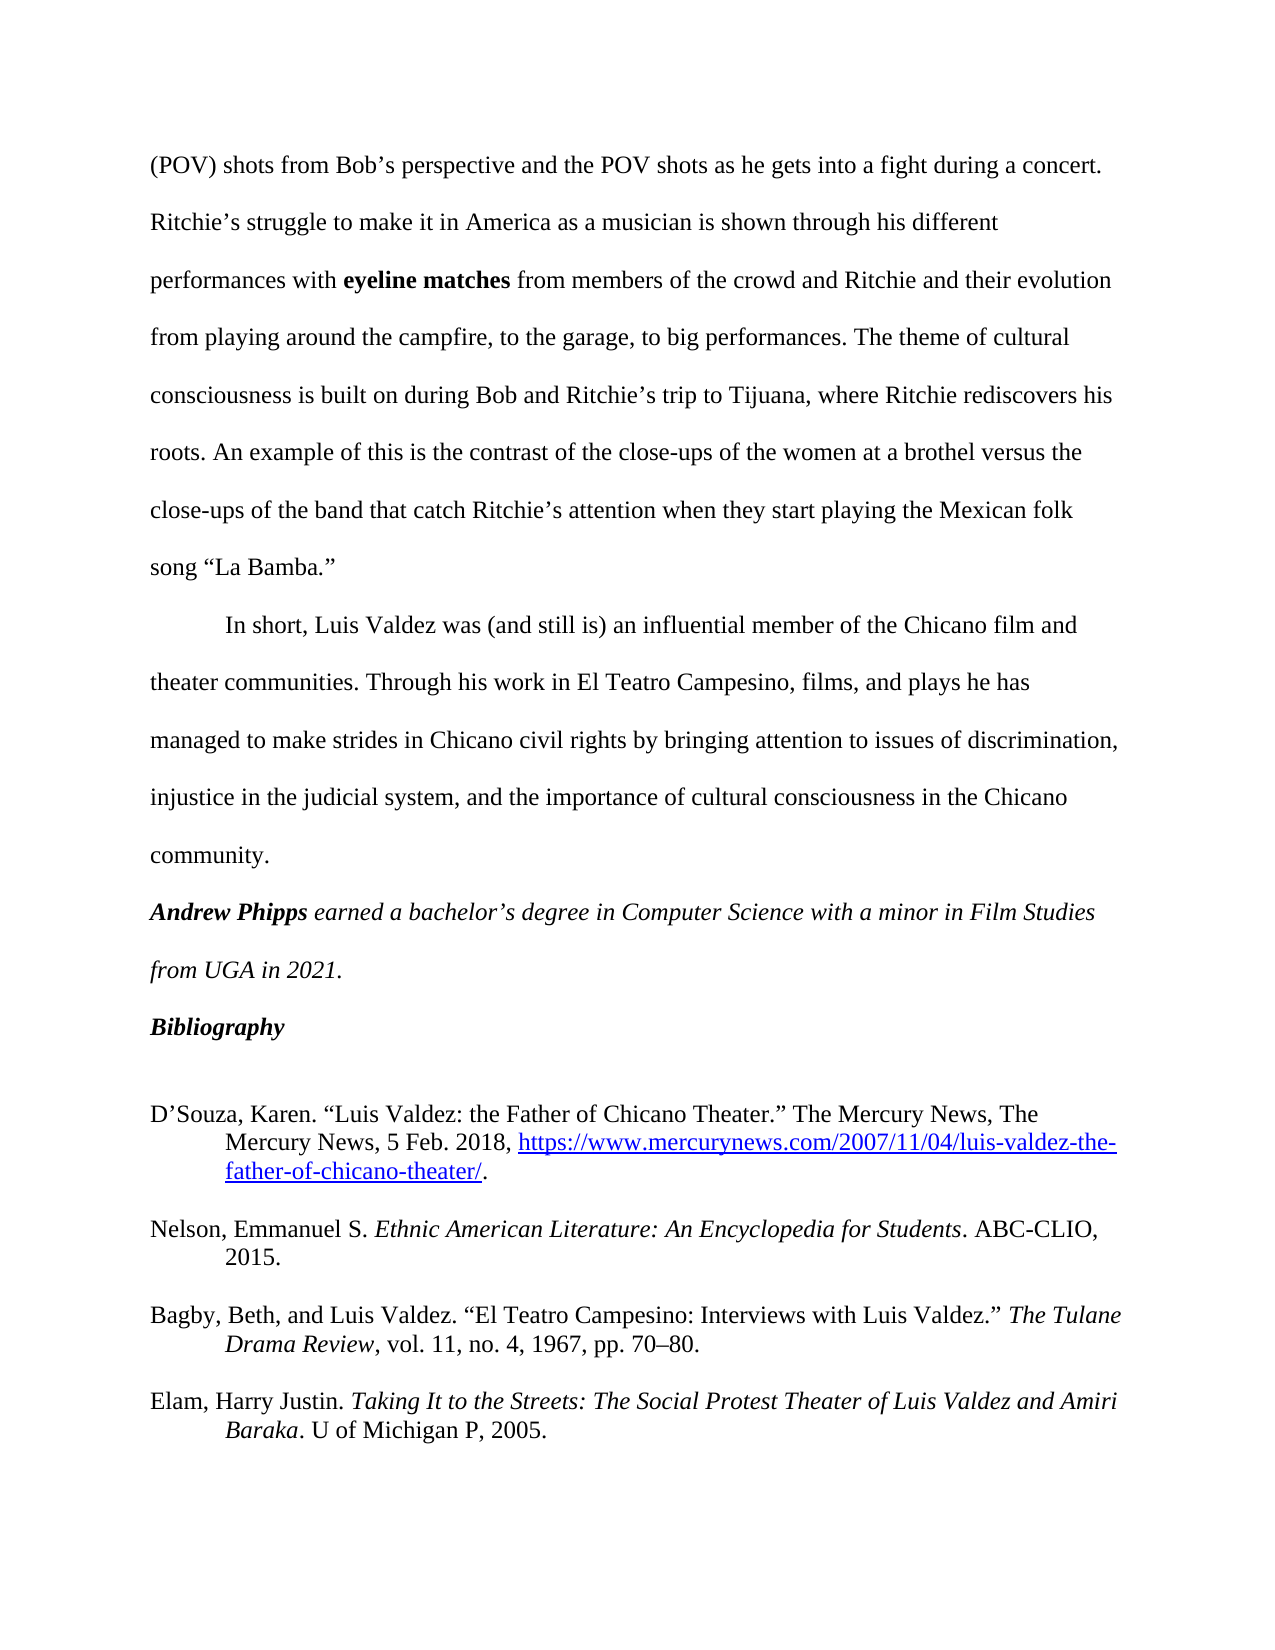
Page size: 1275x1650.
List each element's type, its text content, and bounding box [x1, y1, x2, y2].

text D’Souza, Karen. “Luis Valdez: the Father of Chicano Theater.” The Mercury News, The Mercury News, 5 Feb. 2018, https://www.mercurynews.com/2007/11/04/luis-valdez-the-father-of-chicano-theater/. [150, 1099, 1125, 1185]
text Bagby, Beth, and Luis Valdez. “El Teatro Campesino: Interviews with Luis Valdez.” The Tulane [150, 1300, 1125, 1329]
text 2015. [150, 1242, 1125, 1271]
text Nelson, Emmanuel S. Ethnic American Literature: An Encyclopedia for Students. ABC-CLIO, [150, 1214, 1125, 1242]
text In short, Luis Valdez was (and still is) an influential member of the Chicano film and theater communities. Through his work in El Teatro Campesino, films, and plays he has managed to make strides in Chicano civil rights by bringing attention to issues of discrimination, injustice in the judicial system, and the importance of cultural consciousness in the Chicano community. [150, 610, 1125, 869]
text Drama Review, vol. 11, no. 4, 1967, pp. 70–80. [225, 1329, 1125, 1357]
text Baraka. U of Michigan P, 2005. [150, 1415, 1125, 1444]
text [150, 150, 1125, 581]
text Andrew Phipps earned a bachelor’s degree in Computer Science with a minor in Film Studies from UGA in 2021. [150, 897, 1125, 984]
subtitle Bibliography [150, 1012, 1125, 1041]
text Elam, Harry Justin. Taking It to the Streets: The Social Protest Theater of Luis Valdez and Amiri [150, 1386, 1125, 1415]
